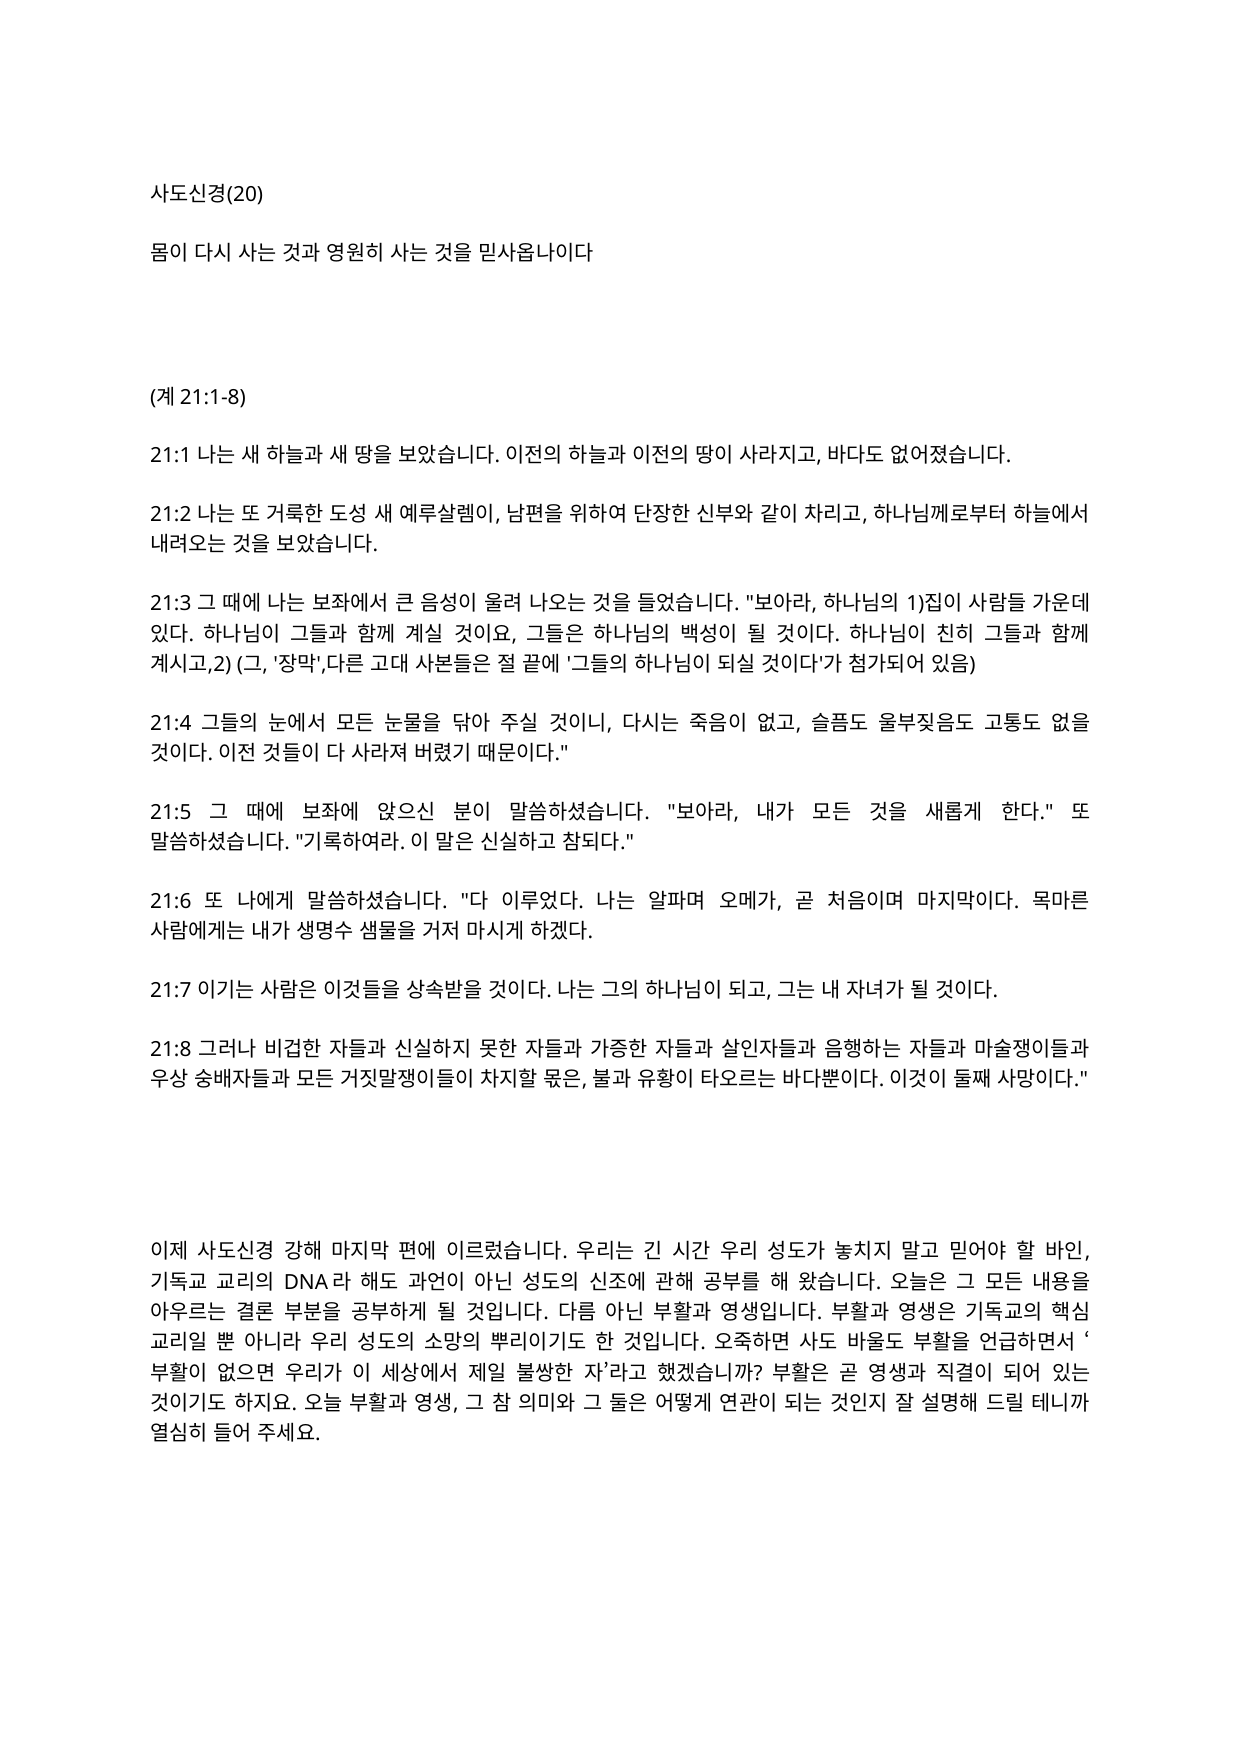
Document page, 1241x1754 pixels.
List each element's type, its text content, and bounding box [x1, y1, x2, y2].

text 이제 사도신경 강해 마지막 편에 이르렀습니다. 우리는 긴 시간 우리 성도가 놓치지 말고 믿어야 할 바인, 기독교 교리의 DNA라 해도 과언이 아닌 성도의 신조에 관해 공부를 해 왔습니다. 오늘은 그 모든 내용을 아우르는 결론 부분을 공부하게 될 것입니다. 다름 아닌 부활과 영생입니다. 부활과 영생은 기독교의 핵심 교리일 뿐 아니라 우리 성도의 소망의 뿌리이기도 한 것입니다. 오죽하면 사도 바울도 부활을 언급하면서 ‘부활이 없으면 우리가 이 세상에서 제일 불쌍한 자’라고 했겠습니까? 부활은 곧 영생과 직결이 되어 있는 것이기도 하지요. 오늘 부활과 영생, 그 참 의미와 그 둘은 어떻게 연관이 되는 것인지 잘 설명해 드릴 테니까 열심히 들어 주세요. [150, 1234, 1090, 1447]
text 21:4 그들의 눈에서 모든 눈물을 닦아 주실 것이니, 다시는 죽음이 없고, 슬픔도 울부짖음도 고통도 없을 것이다. 이전 것들이 다 사라져 버렸기 때문이다." [150, 706, 1090, 766]
text 21:5 그 때에 보좌에 앉으신 분이 말씀하셨습니다. "보아라, 내가 모든 것을 새롭게 한다." 또 말씀하셨습니다. "기록하여라. 이 말은 신실하고 참되다." [150, 795, 1090, 856]
text 몸이 다시 사는 것과 영원히 사는 것을 믿사옵나이다 [150, 236, 1090, 266]
text 21:8 그러나 비겁한 자들과 신실하지 못한 자들과 가증한 자들과 살인자들과 음행하는 자들과 마술쟁이들과 우상 숭배자들과 모든 거짓말쟁이들이 차지할 몫은, 불과 유황이 타오르는 바다뿐이다. 이것이 둘째 사망이다." [150, 1032, 1090, 1092]
text 21:6 또 나에게 말씀하셨습니다. "다 이루었다. 나는 알파며 오메가, 곧 처음이며 마지막이다. 목마른 사람에게는 내가 생명수 샘물을 거저 마시게 하겠다. [150, 884, 1090, 944]
text 21:1 나는 새 하늘과 새 땅을 보았습니다. 이전의 하늘과 이전의 땅이 사라지고, 바다도 없어졌습니다. [150, 439, 1090, 469]
text 사도신경(20) [150, 177, 1090, 207]
text 21:7 이기는 사람은 이것들을 상속받을 것이다. 나는 그의 하나님이 되고, 그는 내 자녀가 될 것이다. [150, 973, 1090, 1003]
text 21:2 나는 또 거룩한 도성 새 예루살렘이, 남편을 위하여 단장한 신부와 같이 차리고, 하나님께로부터 하늘에서 내려오는 것을 보았습니다. [150, 497, 1090, 558]
text (계21:1-8) [150, 380, 1090, 410]
text 21:3 그 때에 나는 보좌에서 큰 음성이 울려 나오는 것을 들었습니다. "보아라, 하나님의 1)집이 사람들 가운데 있다. 하나님이 그들과 함께 계실 것이요, 그들은 하나님의 백성이 될 것이다. 하나님이 친히 그들과 함께 계시고,2) (그, '장막',다른 고대 사본들은 절 끝에 '그들의 하나님이 되실 것이다'가 첨가되어 있음) [150, 586, 1090, 677]
